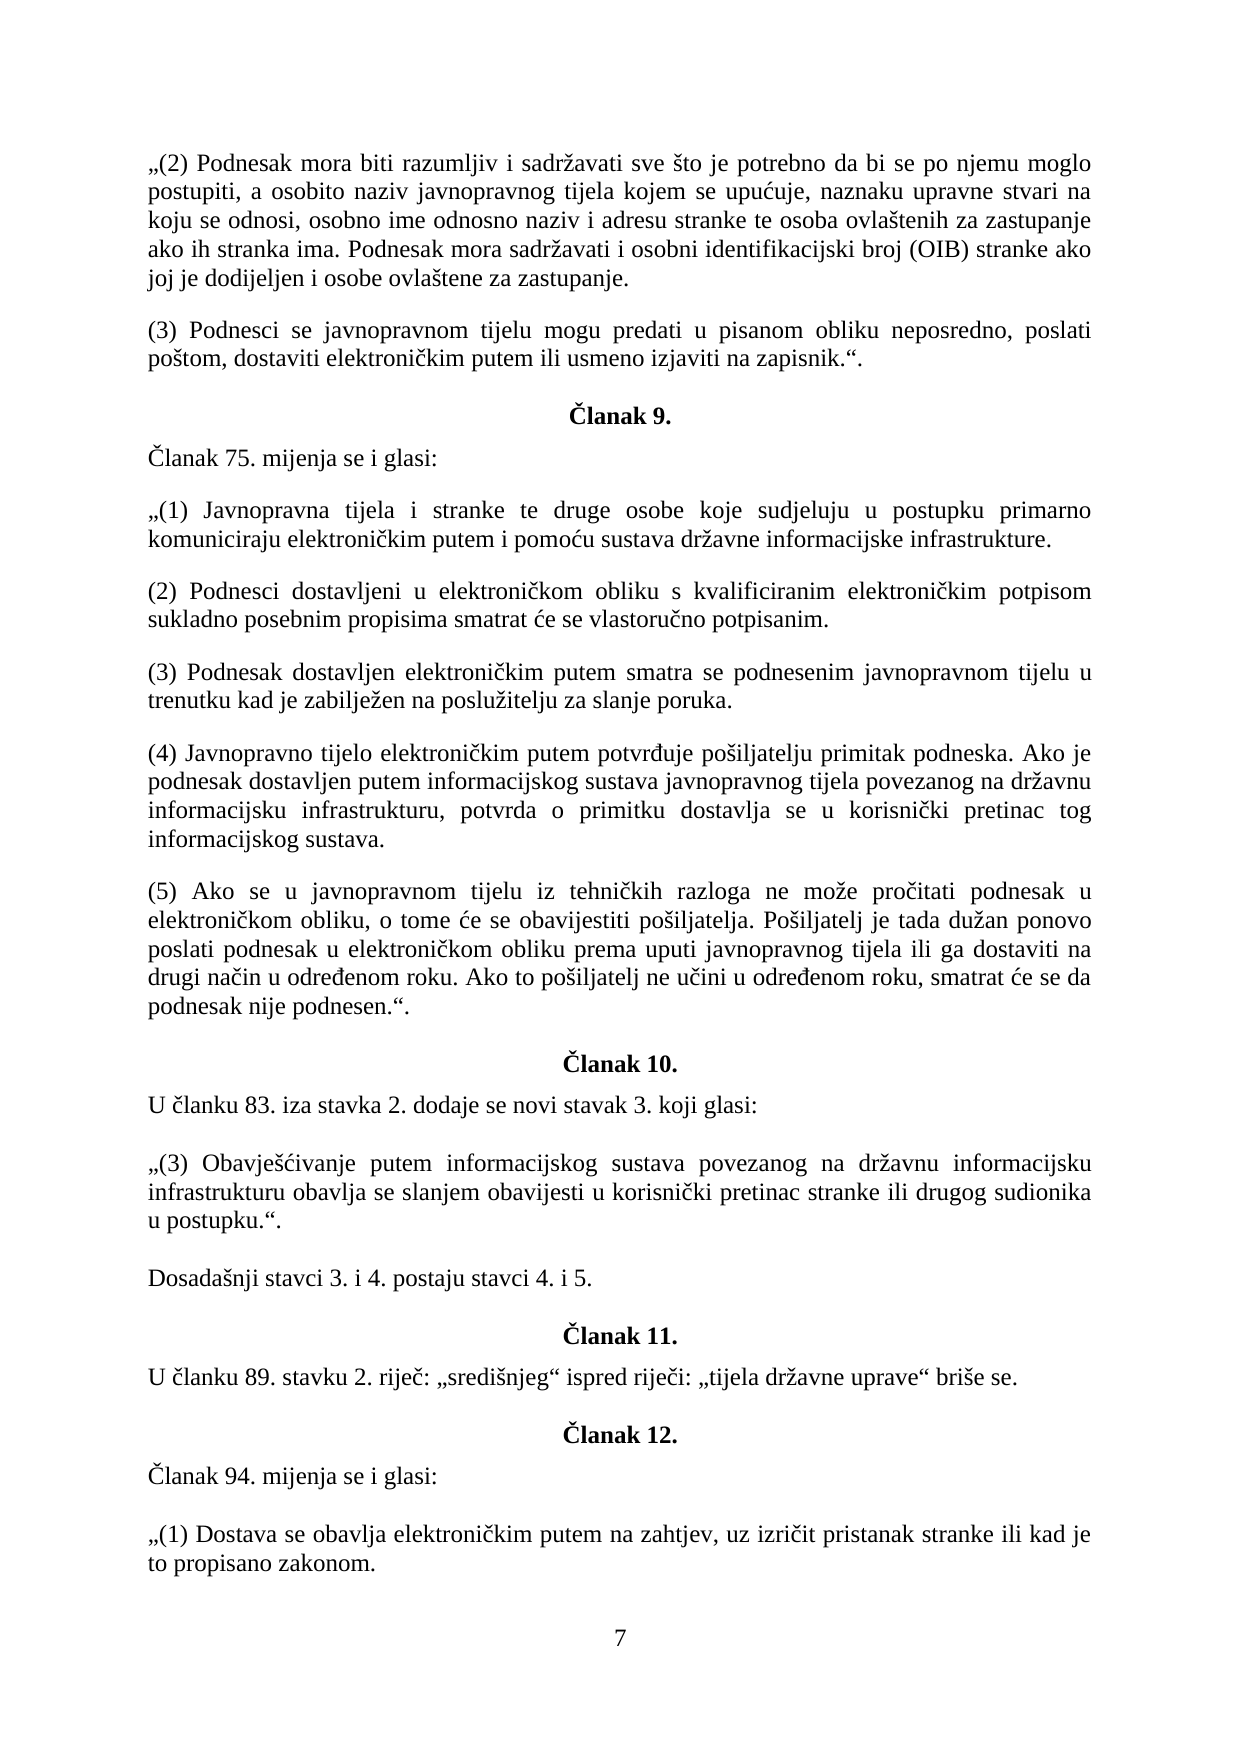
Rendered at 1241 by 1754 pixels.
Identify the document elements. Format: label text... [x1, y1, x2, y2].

text Članak 75. mijenja se i glasi: [148, 443, 1093, 471]
text (2) Podnesci dostavljeni u elektroničkom obliku s kvalificiranim elektroničkim potpisom sukladno posebnim propisima smatrat će se vlastoručno potpisanim. [148, 576, 1093, 633]
text Dosadašnji stavci 3. i 4. postaju stavci 4. i 5. [148, 1263, 1093, 1292]
subtitle Članak 11. [148, 1321, 1093, 1349]
text (4) Javnopravno tijelo elektroničkim putem potvrđuje pošiljatelju primitak podneska. Ako je podnesak dostavljen putem informacijskog sustava javnopravnog tijela povezanog na državnu informacijsku infrastrukturu, potvrda o primitku dostavlja se u korisnički pretinac tog informacijskog sustava. [148, 738, 1093, 853]
text U članku 83. iza stavka 2. dodaje se novi stavak 3. koji glasi: [148, 1090, 1093, 1119]
text „(2) Podnesak mora biti razumljiv i sadržavati sve što je potrebno da bi se po njemu moglo postupiti, a osobito naziv javnopravnog tijela kojem se upućuje, naznaku upravne stvari na koju se odnosi, osobno ime odnosno naziv i adresu stranke te osoba ovlaštenih za zastupanje ako ih stranka ima. Podnesak mora sadržavati i osobni identifikacijski broj (OIB) stranke ako joj je dodijeljen i osobe ovlaštene za zastupanje. [148, 148, 1093, 291]
subtitle Članak 12. [148, 1420, 1093, 1449]
text (3) Podnesak dostavljen elektroničkim putem smatra se podnesenim javnopravnom tijelu u trenutku kad je zabilježen na poslužitelju za slanje poruka. [148, 657, 1093, 714]
text Članak 94. mijenja se i glasi: [148, 1461, 1093, 1490]
subtitle Članak 10. [148, 1049, 1093, 1078]
text „(3) Obavješćivanje putem informacijskog sustava povezanog na državnu informacijsku infrastrukturu obavlja se slanjem obavijesti u korisnički pretinac stranke ili drugog sudionika u postupku.“. [148, 1148, 1093, 1234]
subtitle Članak 9. [148, 401, 1093, 430]
text U članku 89. stavku 2. riječ: „središnjeg“ ispred riječi: „tijela državne uprave“ briše se. [148, 1362, 1093, 1391]
text (5) Ako se u javnopravnom tijelu iz tehničkih razloga ne može pročitati podnesak u elektroničkom obliku, o tome će se obavijestiti pošiljatelja. Pošiljatelj je tada dužan ponovo poslati podnesak u elektroničkom obliku prema uputi javnopravnog tijela ili ga dostaviti na drugi način u određenom roku. Ako to pošiljatelj ne učini u određenom roku, smatrat će se da podnesak nije podnesen.“. [148, 876, 1093, 1020]
text „(1) Dostava se obavlja elektroničkim putem na zahtjev, uz izričit pristanak stranke ili kad je to propisano zakonom. [148, 1519, 1093, 1577]
text „(1) Javnopravna tijela i stranke te druge osobe koje sudjeluju u postupku primarno komuniciraju elektroničkim putem i pomoću sustava državne informacijske infrastrukture. [148, 495, 1093, 552]
text (3) Podnesci se javnopravnom tijelu mogu predati u pisanom obliku neposredno, poslati poštom, dostaviti elektroničkim putem ili usmeno izjaviti na zapisnik.“. [148, 315, 1093, 372]
